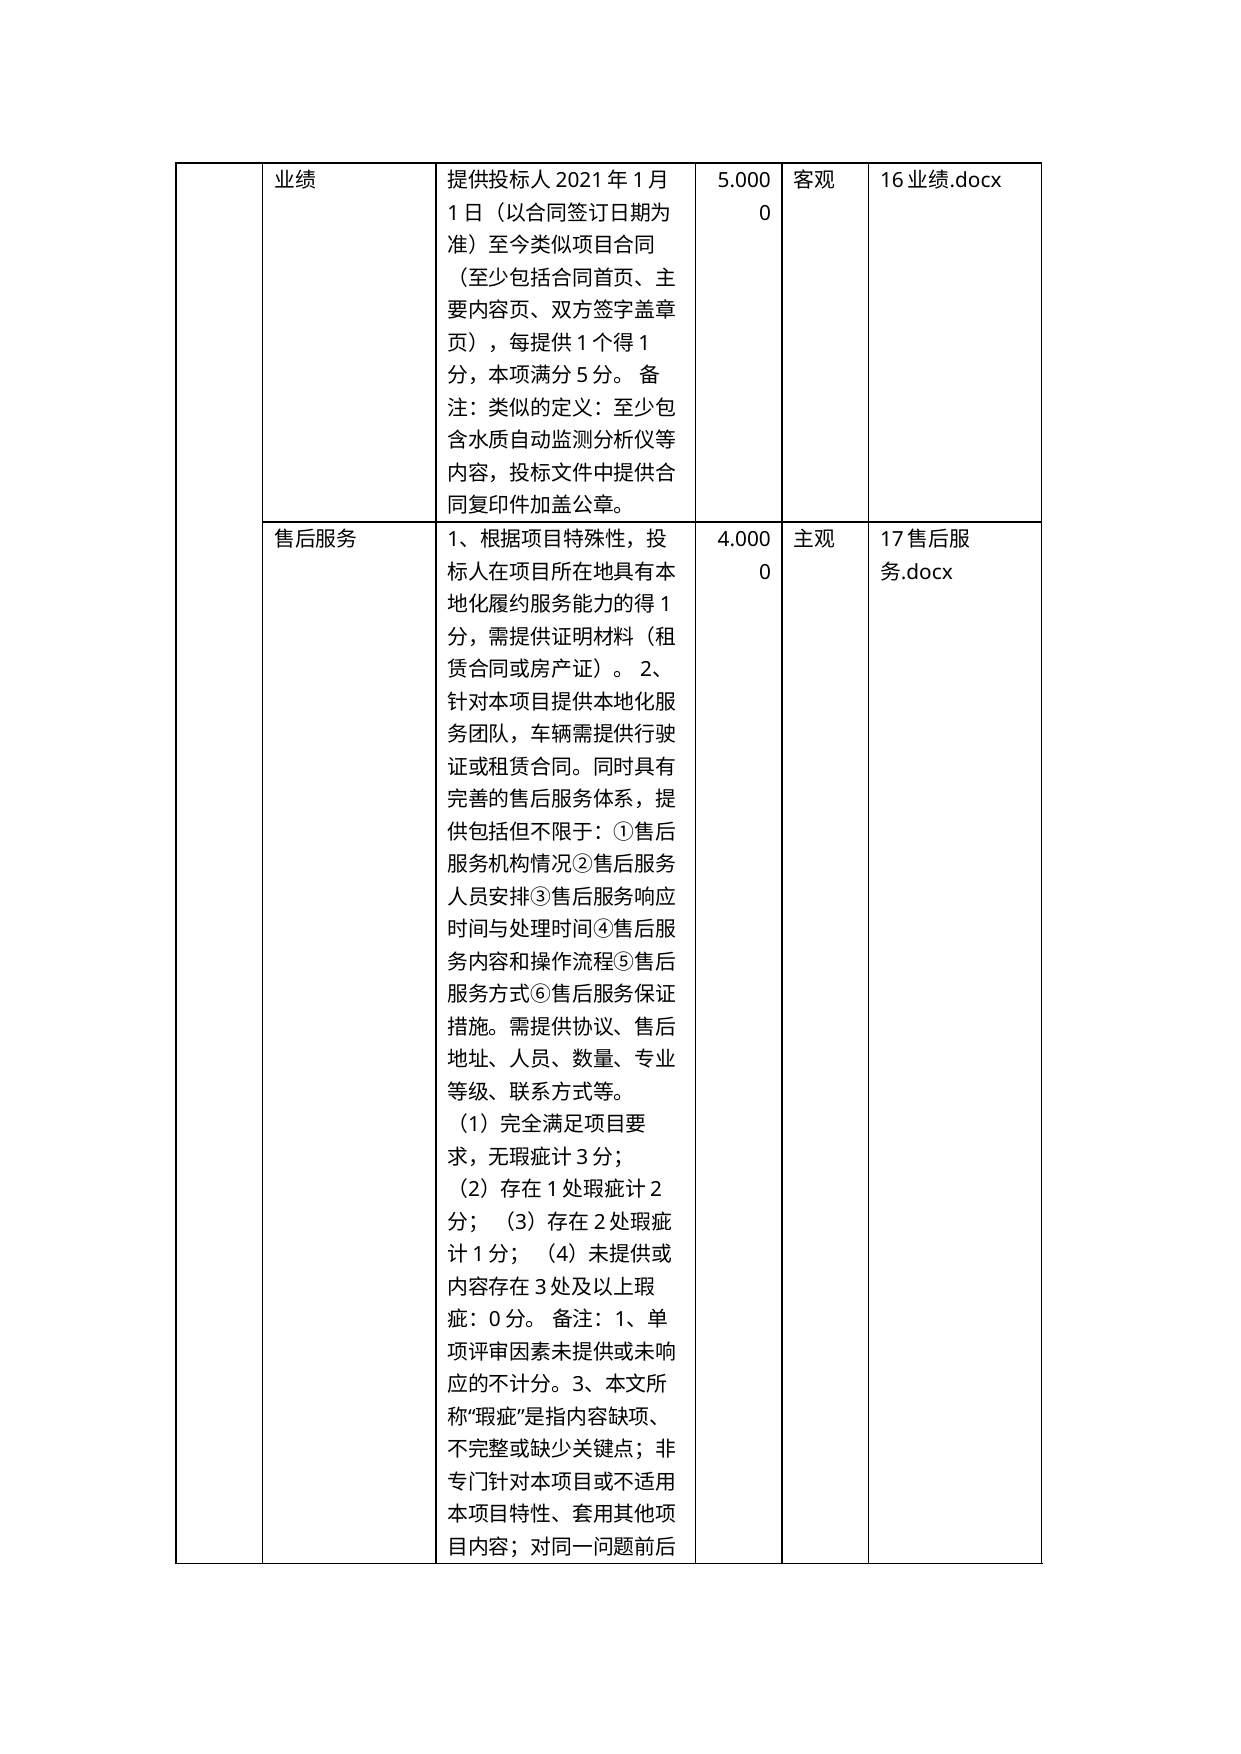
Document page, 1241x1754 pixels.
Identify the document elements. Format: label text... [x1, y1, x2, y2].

table_cell 售后服务 [263, 523, 435, 1563]
table_cell 4.0000 [696, 523, 781, 1563]
table_cell 客观 [783, 164, 868, 521]
table_cell 5.0000 [696, 164, 781, 521]
table_cell 17售后服务.docx [869, 523, 1041, 1563]
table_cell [437, 523, 695, 1563]
table_cell 业绩 [263, 164, 435, 521]
table_cell 16业绩.docx [869, 164, 1041, 521]
table_cell 提供投标人2021年1月1日（以合同签订日期为准）至今类似项目合同（至少包括合同首页、主要内容页、双方签字盖章页），每提供1个得1分，本项满分5分。 备注：类似的定义：至少包含水质自动监测分析仪等内容，投标文件中提供合同复印件加盖公章。 [437, 164, 695, 521]
table_cell 主观 [783, 523, 868, 1563]
